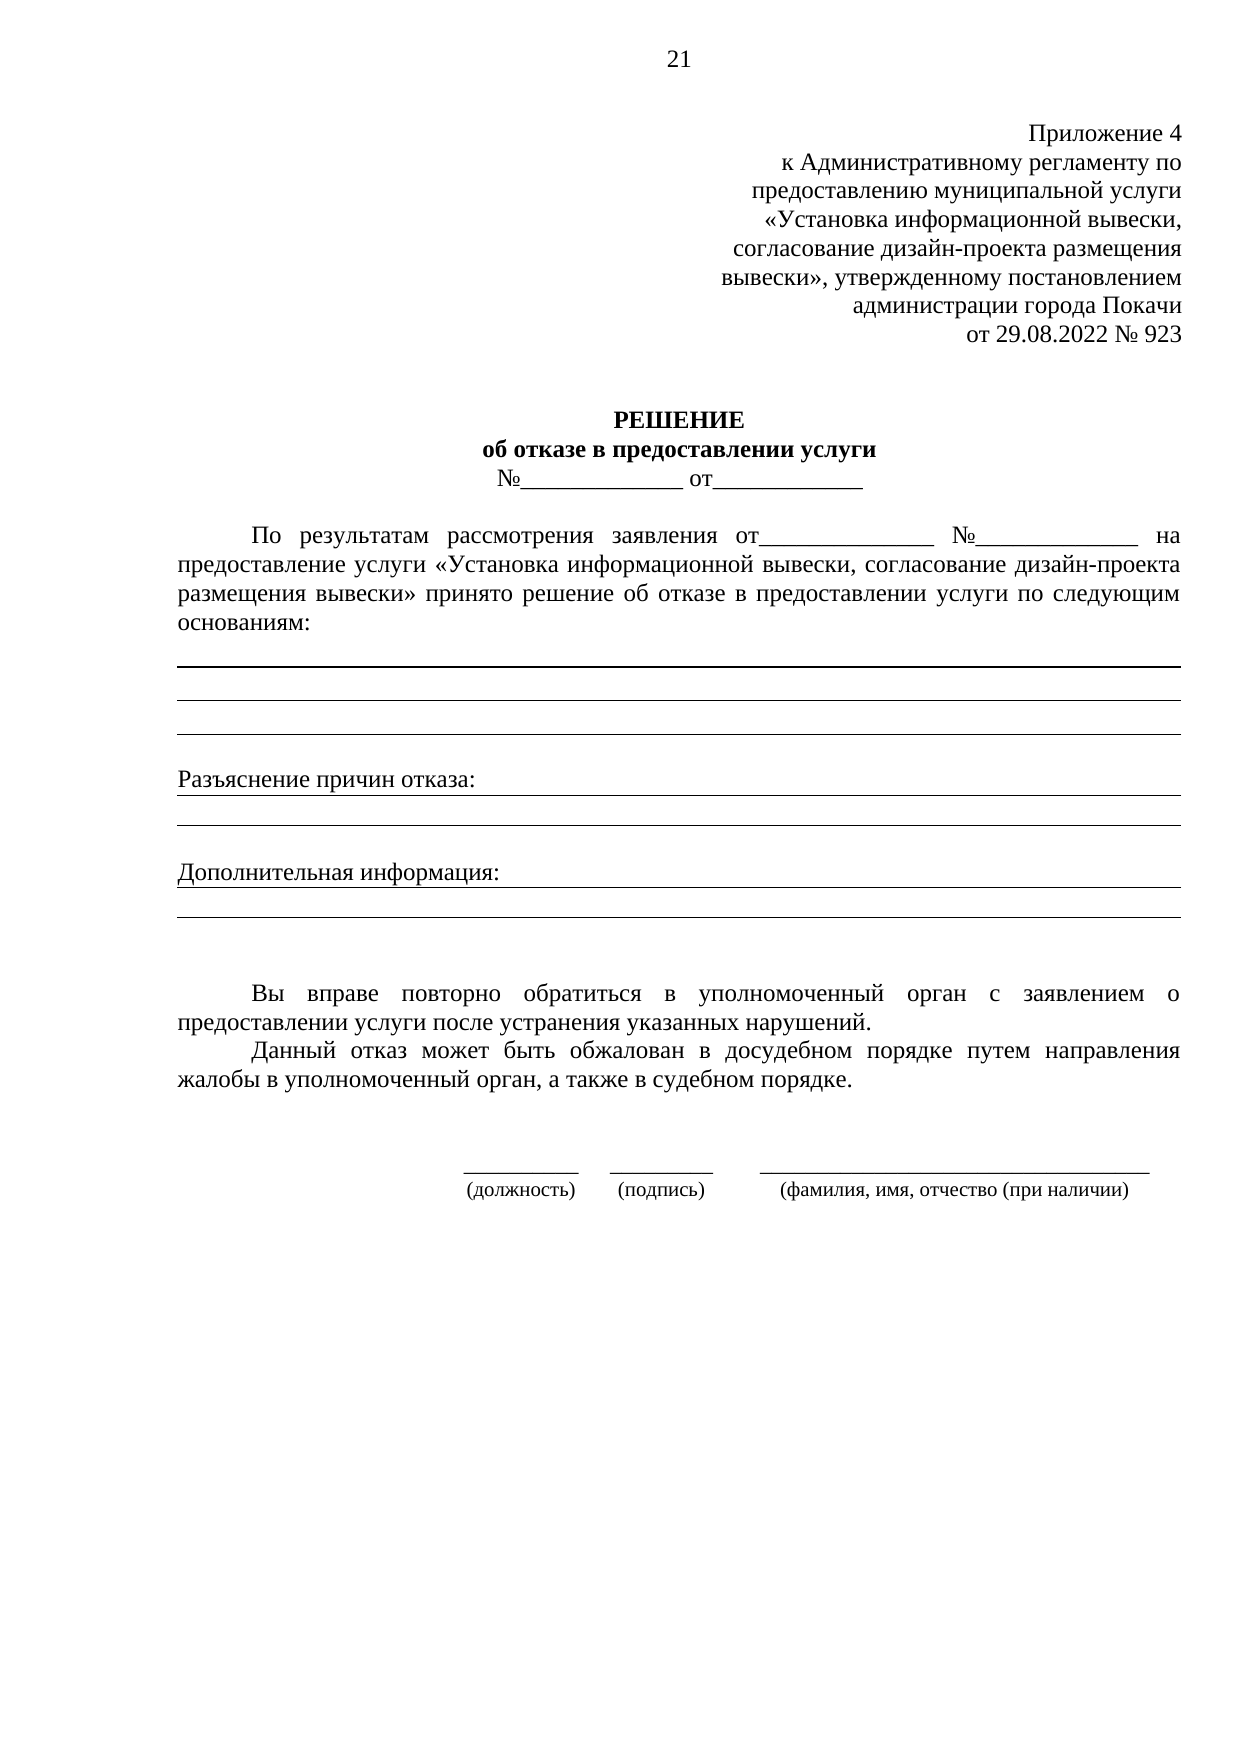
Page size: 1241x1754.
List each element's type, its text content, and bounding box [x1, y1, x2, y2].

table_header _________ [595, 1150, 728, 1177]
table_header __________________________________ [728, 1150, 1181, 1177]
text №_____________ от____________ [236, 463, 1123, 492]
text об отказе в предоставлении услуги [177, 434, 1181, 463]
text Разъяснение причин отказа: [177, 764, 1181, 795]
text Дополнительная информация: [177, 857, 1181, 887]
text РЕШЕНИЕ [177, 406, 1181, 434]
text По результатам рассмотрения заявления от______________ №_____________ на предоставление услуги «Установка информационной вывески, согласование дизайн-проекта размещения вывески» принято решение об отказе в предоставлении услуги по следующим основаниям: [177, 521, 1181, 636]
text Данный отказ может быть обжалован в досудебном порядке путем направления жалобы в уполномоченный орган, а также в судебном порядке. [177, 1035, 1181, 1093]
table_cell (фамилия, имя, отчество (при наличии) [728, 1177, 1181, 1201]
text к Административному регламенту по предоставлению муниципальной услуги «Установка информационной вывески, согласование дизайн-проекта размещения вывески», утвержденному постановлением администрации города Покачи [650, 147, 1182, 319]
table_cell (должность) [447, 1177, 595, 1201]
table_header __________ [447, 1150, 595, 1177]
text от 29.08.2022 № 923 [650, 319, 1182, 348]
table_cell (подпись) [595, 1177, 728, 1201]
text Вы вправе повторно обратиться в уполномоченный орган с заявлением о предоставлении услуги после устранения указанных нарушений. [177, 978, 1181, 1035]
text Приложение 4 [650, 118, 1182, 147]
